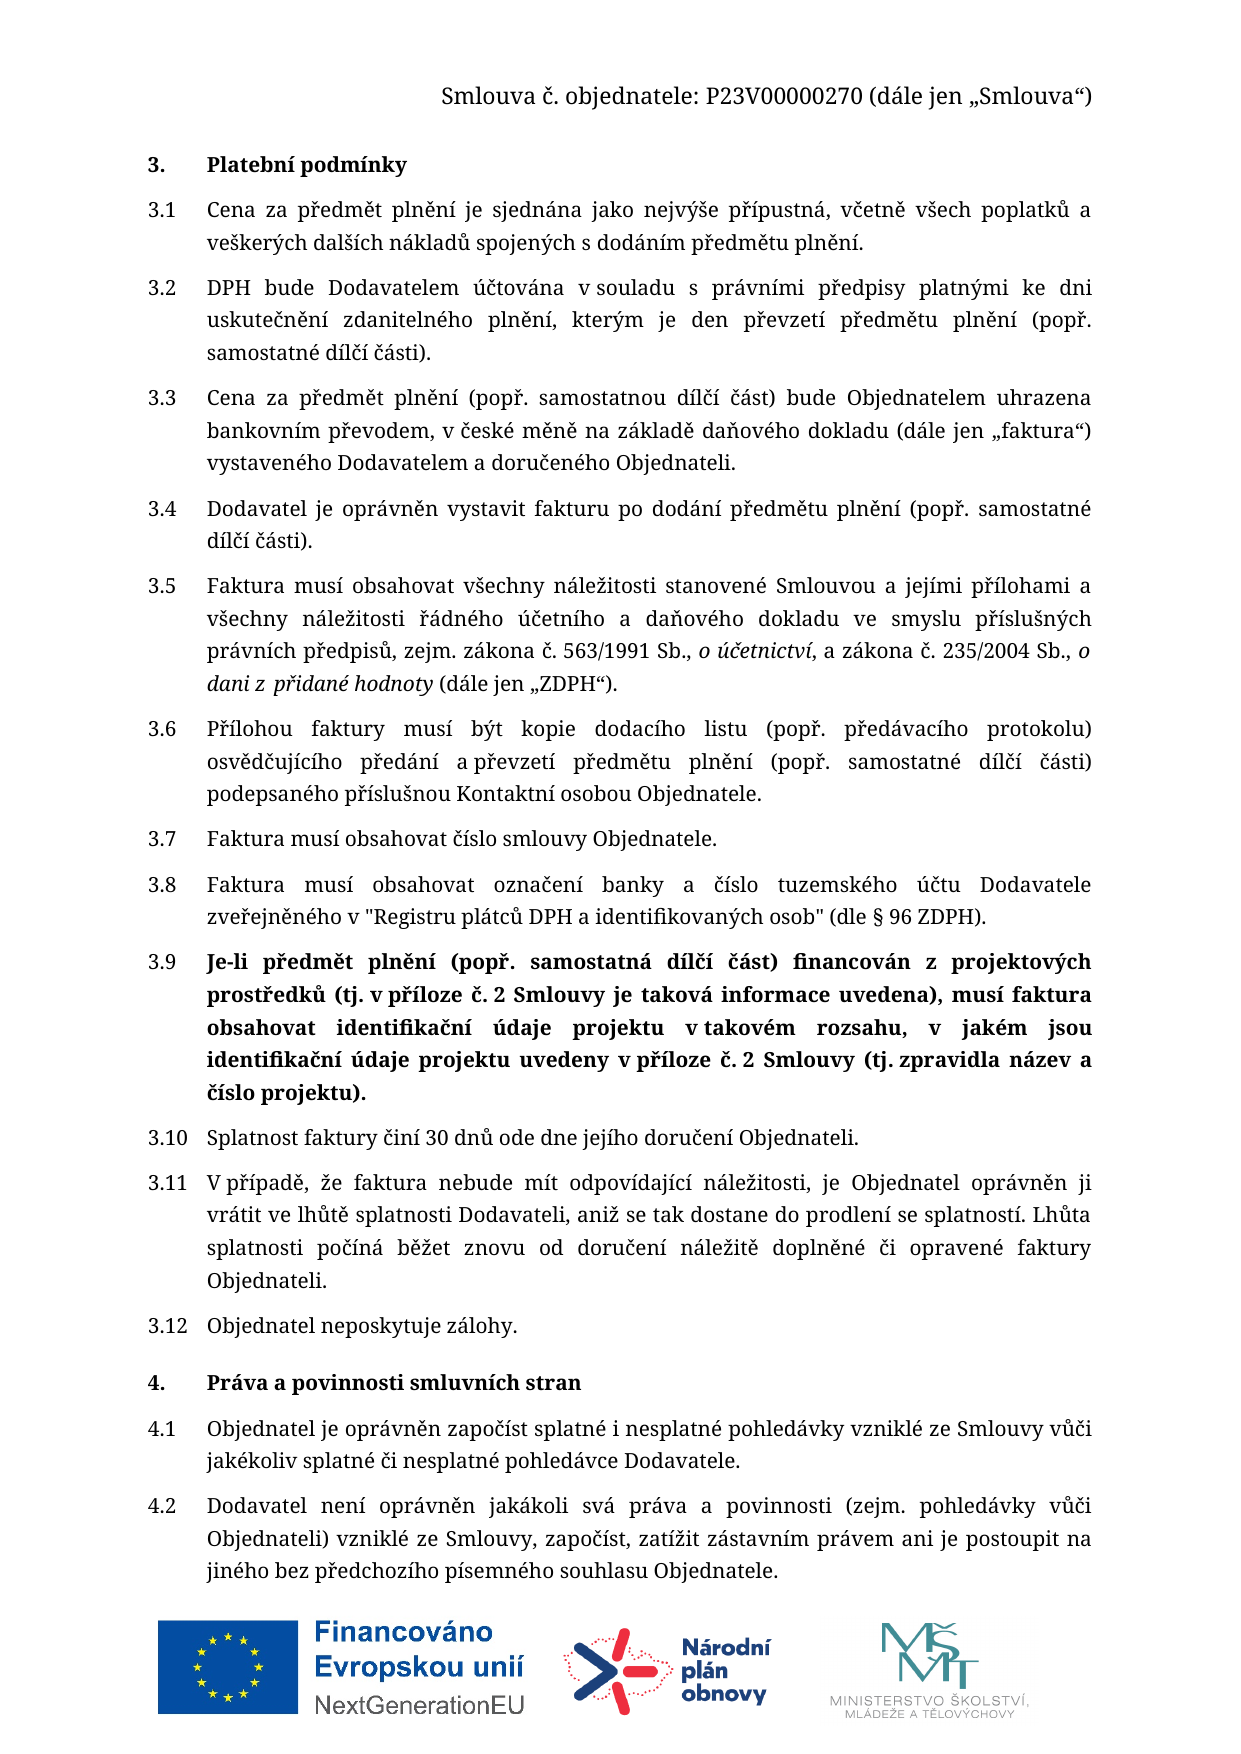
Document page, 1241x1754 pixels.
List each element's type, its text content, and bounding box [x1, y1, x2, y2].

list Cena za předmět plnění je sjednána jako nejvýše přípustná, včetně všech poplatků a veškerých dalších nákladů spojených s dodáním předmětu plnění. [148, 195, 1093, 256]
list Faktura musí obsahovat všechny náležitosti stanovené Smlouvou a jejími přílohami a všechny náležitosti řádného účetního a daňového dokladu ve smyslu příslušných právních předpisů, zejm. zákona č. 563/1991 Sb., o účetnictví, a zákona č. 235/2004 Sb., o dani z přidané hodnoty (dále jen „ZDPH“). [148, 571, 1093, 698]
picture [147, 1605, 789, 1726]
list Cena za předmět plnění (popř. samostatnou dílčí část) bude Objednatelem uhrazena bankovním převodem, v české měně na základě daňového dokladu (dále jen „faktura“) vystaveného Dodavatelem a doručeného Objednateli. [148, 383, 1093, 477]
list Přílohou faktury musí být kopie dodacího listu (popř. předávacího protokolu) osvědčujícího předání a převzetí předmětu plnění (popř. samostatné dílčí části) podepsaného příslušnou Kontaktní osobou Objednatele. [148, 714, 1093, 808]
picture [820, 1616, 1039, 1726]
list Platební podmínky [148, 150, 1093, 179]
list Faktura musí obsahovat číslo smlouvy Objednatele. [148, 824, 1093, 853]
list Objednatel neposkytuje zálohy. [148, 1311, 1093, 1339]
list V případě, že faktura nebude mít odpovídající náležitosti, je Objednatel oprávněn ji vrátit ve lhůtě splatnosti Dodavateli, aniž se tak dostane do prodlení se splatností. Lhůta splatnosti počíná běžet znovu od doručení náležitě doplněné či opravené faktury Objednateli. [148, 1168, 1093, 1294]
list Splatnost faktury činí 30 dnů ode dne jejího doručení Objednateli. [148, 1123, 1093, 1151]
list Práva a povinnosti smluvních stran [148, 1368, 1093, 1397]
list DPH bude Dodavatelem účtována v souladu s právními předpisy platnými ke dni uskutečnění zdanitelného plnění, kterým je den převzetí předmětu plnění (popř. samostatné dílčí části). [148, 273, 1093, 367]
list Objednatel je oprávněn započíst splatné i nesplatné pohledávky vzniklé ze Smlouvy vůči jakékoliv splatné či nesplatné pohledávce Dodavatele. [148, 1414, 1093, 1475]
list Dodavatel je oprávněn vystavit fakturu po dodání předmětu plnění (popř. samostatné dílčí části). [148, 494, 1093, 555]
list Dodavatel není oprávněn jakákoli svá práva a povinnosti (zejm. pohledávky vůči Objednateli) vzniklé ze Smlouvy, započíst, zatížit zástavním právem ani je postoupit na jiného bez předchozího písemného souhlasu Objednatele. [148, 1491, 1093, 1585]
list Je-li předmět plnění (popř. samostatná dílčí část) financován z projektových prostředků (tj. v příloze č. 2 Smlouvy je taková informace uvedena), musí faktura obsahovat identifikační údaje projektu v takovém rozsahu, v jakém jsou identifikační údaje projektu uvedeny v příloze č. 2 Smlouvy (tj. zpravidla název a číslo projektu). [148, 947, 1093, 1106]
list Faktura musí obsahovat označení banky a číslo tuzemského účtu Dodavatele zveřejněného v "Registru plátců DPH a identifikovaných osob" (dle § 96 ZDPH). [148, 870, 1093, 931]
